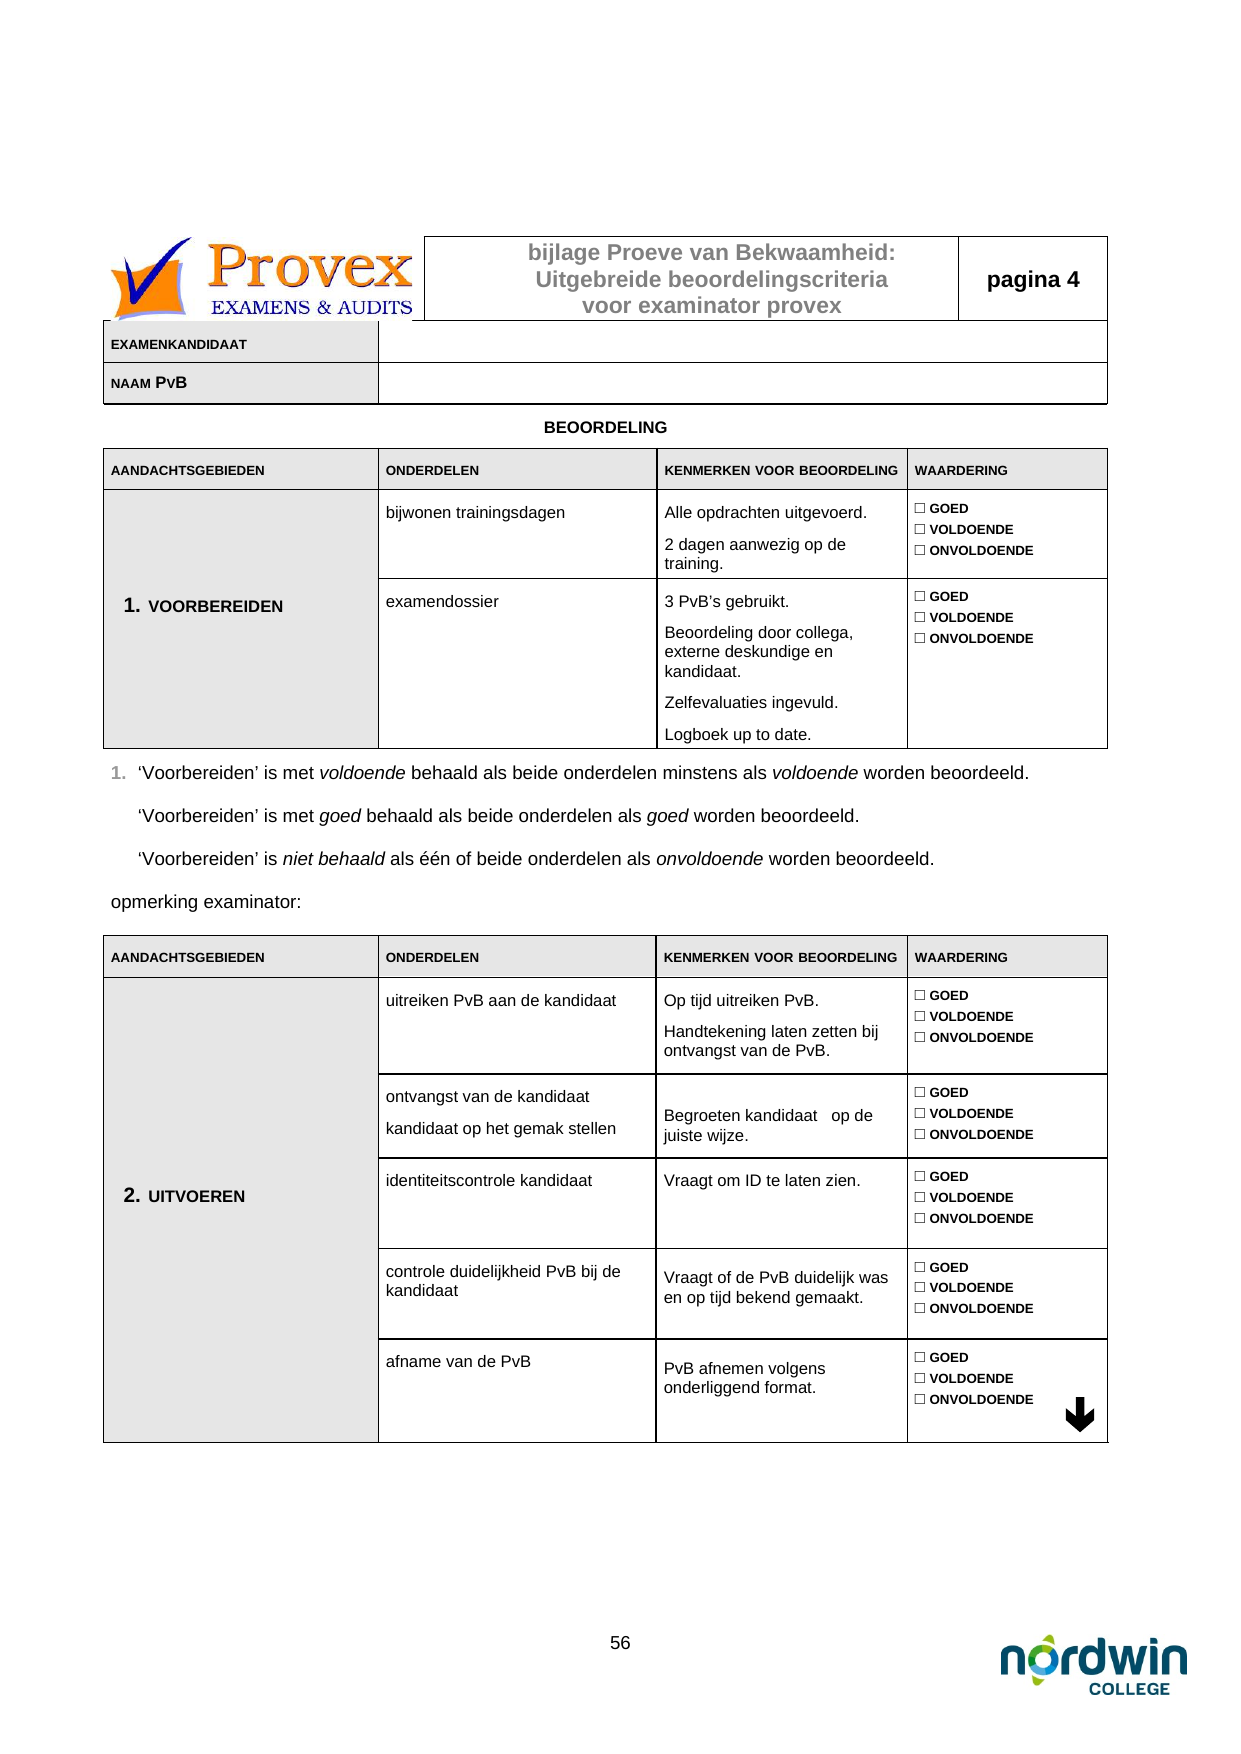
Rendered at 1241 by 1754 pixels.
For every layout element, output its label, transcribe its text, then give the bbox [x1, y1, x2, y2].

table_cell Vraagt of de PvB duidelijk was en op tijd bekend gemaakt. [657, 1249, 907, 1338]
table_cell Alle opdrachten uitgevoerd. 2 dagen aanwezig op de training. [658, 490, 907, 577]
table_cell Begroeten kandidaat op de juiste wijze. [657, 1075, 907, 1157]
table_cell ontvangst van de kandidaat kandidaat op het gemak stellen [379, 1075, 655, 1157]
table_cell beoordeling [103, 404, 1108, 447]
table_cell waardering [908, 936, 1107, 976]
table_cell examenkandidaat [104, 321, 378, 361]
picture [1001, 1634, 1187, 1695]
table_cell onderdelen [379, 449, 656, 489]
table_cell [379, 363, 1107, 403]
table_cell examendossier [379, 579, 656, 748]
table_cell kenmerken voor beoordeling [658, 449, 907, 489]
table_cell □ goed □ voldoende □ onvoldoende [908, 1159, 1107, 1248]
table_cell voorbereiden [104, 490, 378, 748]
table_cell bijlage Proeve van Bekwaamheid: Uitgebreide beoordelingscriteria voor examinator provex [425, 237, 958, 320]
table_cell □ goed □ voldoende □ onvoldoende [908, 1340, 1107, 1442]
table_cell 3 PvB’s gebruikt. Beoordeling door collega, externe deskundige en kandidaat. Zelfevaluaties ingevuld. Logboek up to date. [658, 579, 907, 748]
table_cell PvB afnemen volgens onderliggend format. [657, 1340, 907, 1442]
table_cell uitreiken PvB aan de kandidaat [379, 978, 655, 1073]
picture [110, 237, 413, 321]
table_cell uitvoeren [104, 978, 378, 1442]
table_cell [103, 236, 424, 320]
table_cell ‘Voorbereiden’ is met voldoende behaald als beide onderdelen minstens als voldoende worden beoordeeld. ‘Voorbereiden’ is met goed behaald als beide onderdelen als goed worden beoordeeld. ‘Voorbereiden’ is niet behaald als één of beide onderdelen als onvoldoende worden beoordeeld. opmerking examinator: [103, 749, 1108, 935]
table_cell □ goed □ voldoende □ onvoldoende [908, 579, 1107, 748]
table_cell naam PvB [104, 363, 378, 403]
table_cell afname van de PvB [379, 1340, 655, 1442]
table_cell controle duidelijkheid PvB bij de kandidaat [379, 1249, 655, 1338]
table_cell waardering [908, 449, 1107, 489]
table_cell □ goed □ voldoende □ onvoldoende [908, 1075, 1107, 1157]
table_cell identiteitscontrole kandidaat [379, 1159, 655, 1248]
table_cell onderdelen [379, 936, 655, 976]
table_cell □ goed □ voldoende □ onvoldoende [908, 978, 1107, 1073]
table_cell kenmerken voor beoordeling [657, 936, 907, 976]
table_cell Op tijd uitreiken PvB. Handtekening laten zetten bij ontvangst van de PvB. [657, 978, 907, 1073]
table_cell □ goed □ voldoende □ onvoldoende [908, 490, 1107, 577]
table_cell □ goed □ voldoende □ onvoldoende [908, 1249, 1107, 1338]
table_cell bijwonen trainingsdagen [379, 490, 656, 577]
table_cell Vraagt om ID te laten zien. [657, 1159, 907, 1248]
table_cell aandachtsgebieden [104, 449, 378, 489]
table_cell aandachtsgebieden [104, 936, 378, 976]
table_cell [379, 321, 1107, 361]
table_cell pagina 4 [959, 237, 1107, 320]
